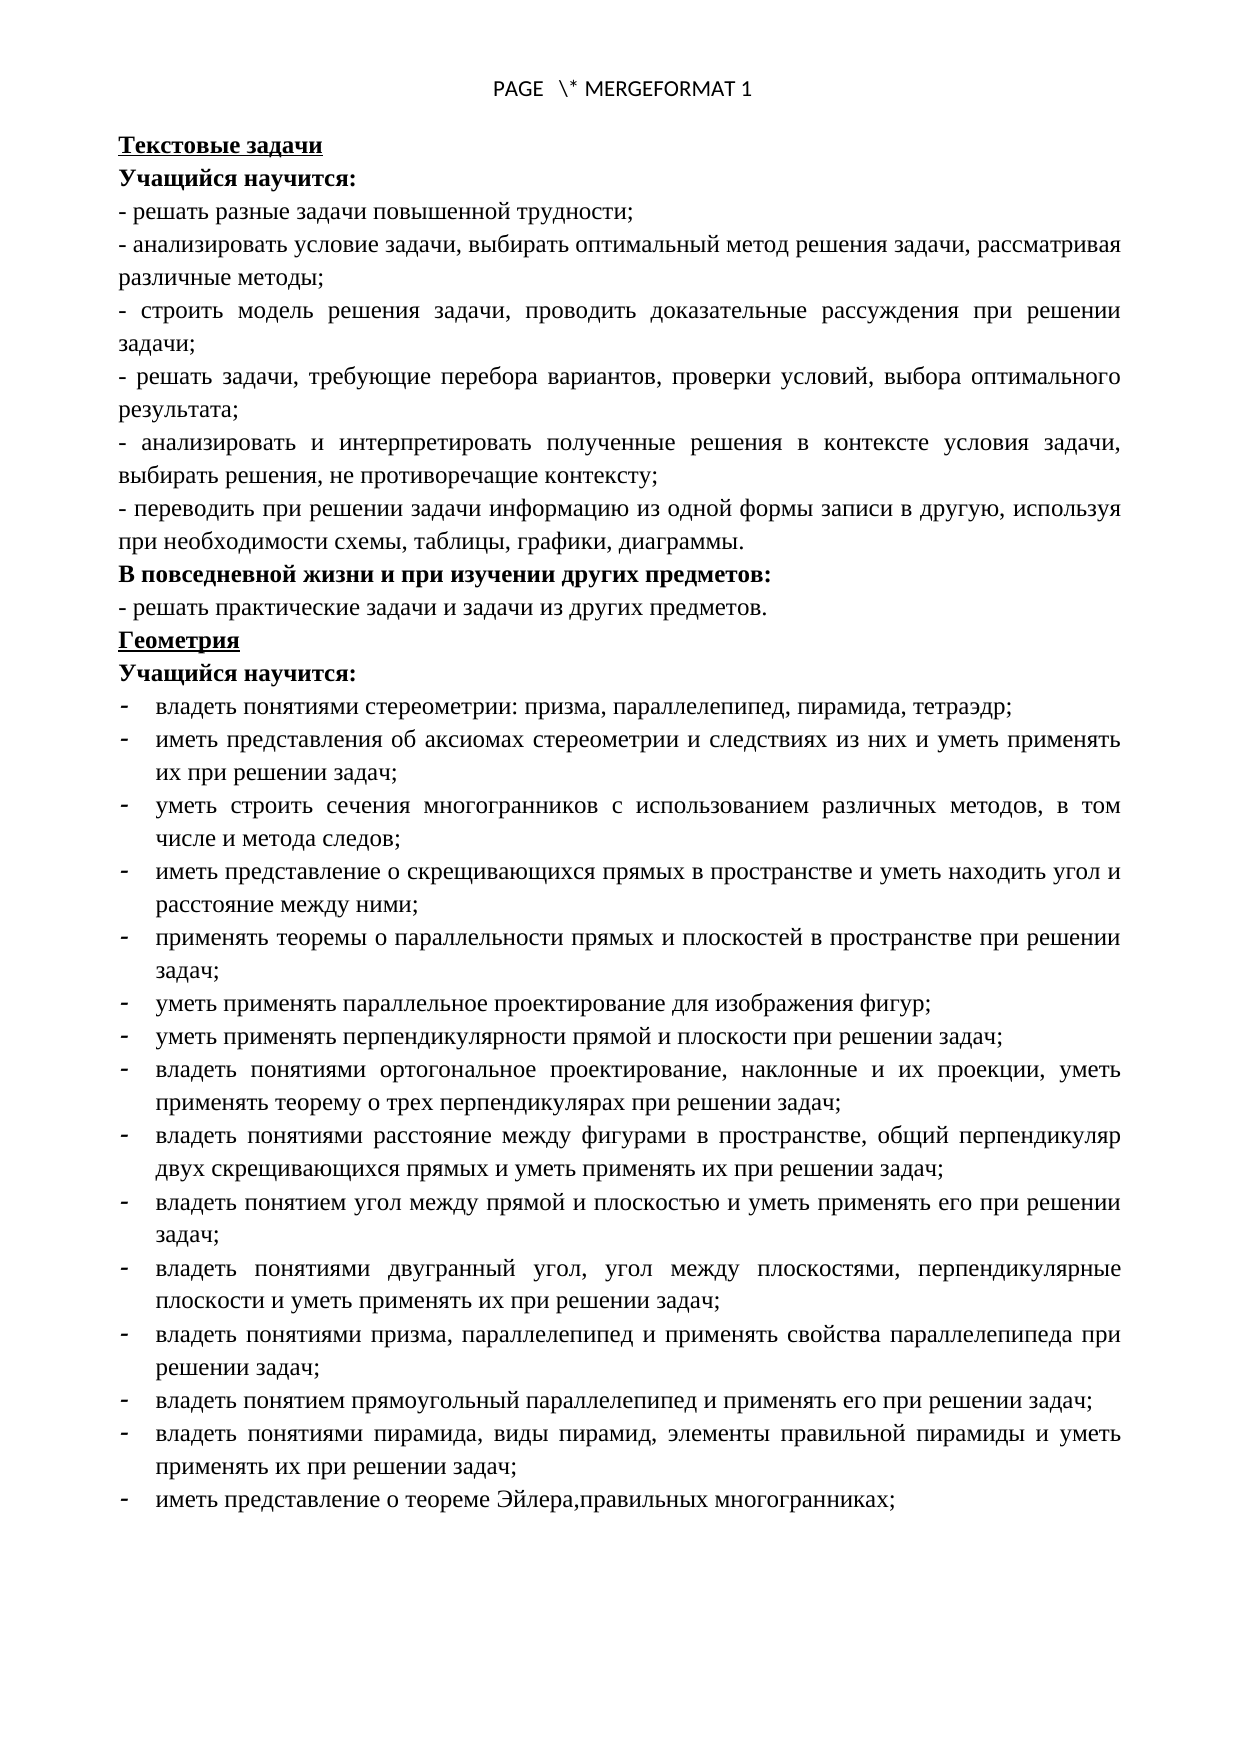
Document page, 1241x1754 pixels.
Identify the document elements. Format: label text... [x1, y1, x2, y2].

text - решать разные задачи повышенной трудности; [118, 196, 1122, 225]
list иметь представление о теореме Эйлера,правильных многогранниках; [118, 1484, 1122, 1512]
text В повседневной жизни и при изучении других предметов: [118, 559, 1122, 588]
text Учащийся научится: [118, 163, 1122, 192]
text Геометрия [118, 625, 1122, 654]
text - переводить при решении задачи информацию из одной формы записи в другую, используя при необходимости схемы, таблицы, графики, диаграммы. [118, 493, 1122, 555]
text - анализировать и интерпретировать полученные решения в контексте условия задачи, выбирать решения, не противоречащие контексту; [118, 427, 1122, 489]
text Учащийся научится: [118, 658, 1122, 687]
text - строить модель решения задачи, проводить доказательные рассуждения при решении задачи; [118, 295, 1122, 357]
list иметь представление о скрещивающихся прямых в пространстве и уметь находить угол и расстояние между ними; [118, 856, 1122, 918]
list владеть понятиями пирамида, виды пирамид, элементы правильной пирамиды и уметь применять их при решении задач; [118, 1418, 1122, 1479]
text Текстовые задачи [118, 130, 1122, 159]
list владеть понятиями ортогональное проектирование, наклонные и их проекции, уметь применять теорему о трех перпендикулярах при решении задач; [118, 1054, 1122, 1116]
list владеть понятиями призма, параллелепипед и применять свойства параллелепипеда при решении задач; [118, 1319, 1122, 1380]
list владеть понятиями расстояние между фигурами в пространстве, общий перпендикуляр двух скрещивающихся прямых и уметь применять их при решении задач; [118, 1121, 1122, 1182]
list применять теоремы о параллельности прямых и плоскостей в пространстве при решении задач; [118, 922, 1122, 984]
text - решать задачи, требующие перебора вариантов, проверки условий, выбора оптимального результата; [118, 361, 1122, 423]
list уметь применять перпендикулярности прямой и плоскости при решении задач; [118, 1021, 1122, 1050]
list владеть понятием угол между прямой и плоскостью и уметь применять его при решении задач; [118, 1187, 1122, 1248]
list владеть понятиями стереометрии: призма, параллелепипед, пирамида, тетраэдр; [118, 691, 1122, 720]
list иметь представления об аксиомах стереометрии и следствиях из них и уметь применять их при решении задач; [118, 724, 1122, 786]
list владеть понятиями двугранный угол, угол между плоскостями, перпендикулярные плоскости и уметь применять их при решении задач; [118, 1253, 1122, 1314]
list владеть понятием прямоугольный параллелепипед и применять его при решении задач; [118, 1385, 1122, 1413]
text - решать практические задачи и задачи из других предметов. [118, 592, 1122, 621]
text - анализировать условие задачи, выбирать оптимальный метод решения задачи, рассматривая различные методы; [118, 229, 1122, 291]
list уметь строить сечения многогранников с использованием различных методов, в том числе и метода следов; [118, 790, 1122, 852]
list уметь применять параллельное проектирование для изображения фигур; [118, 988, 1122, 1017]
